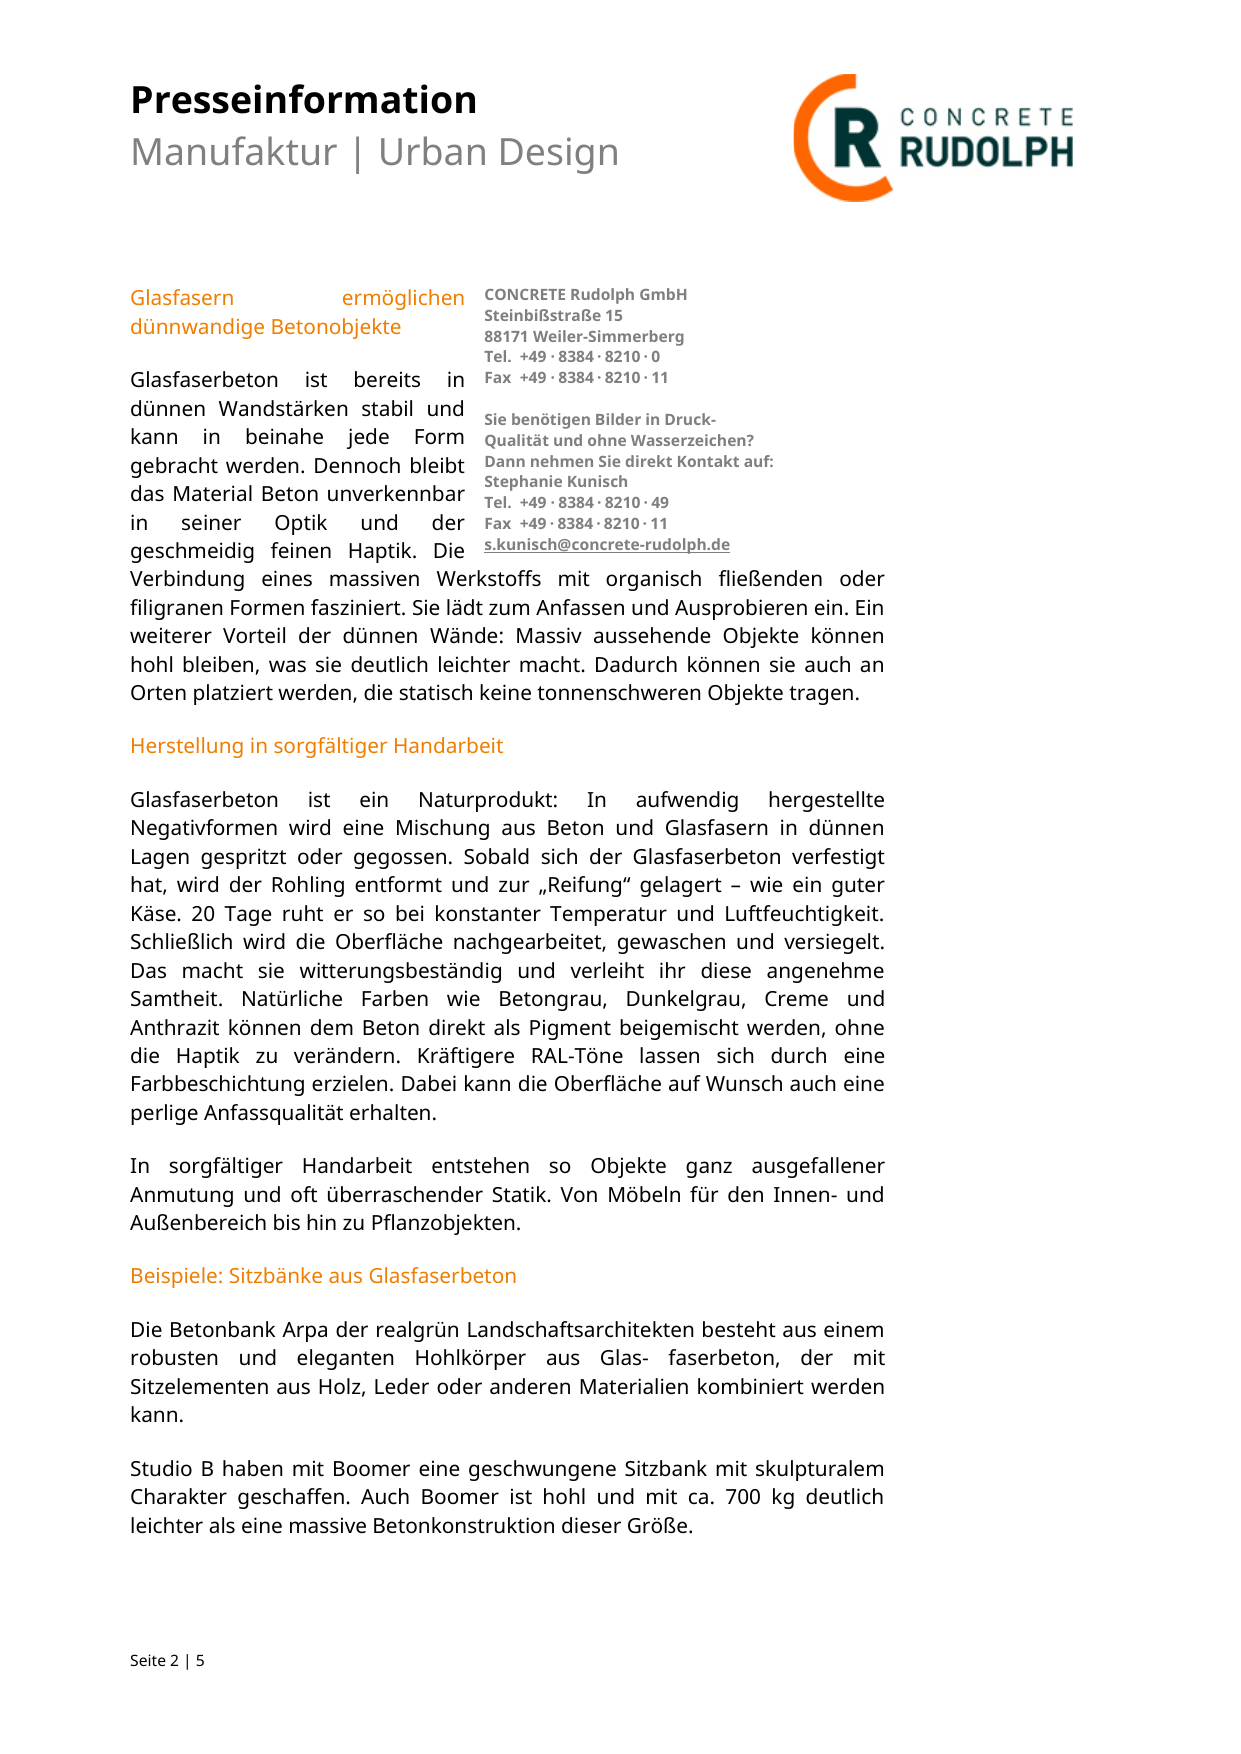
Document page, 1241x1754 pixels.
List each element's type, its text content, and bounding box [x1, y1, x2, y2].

subtitle Glasfaserbeton ist ein Naturprodukt: In aufwendig hergestellte Negativformen wird eine Mischung aus Beton und Glasfasern in dünnen Lagen gespritzt oder gegossen. Sobald sich der Glasfaserbeton verfestigt hat, wird der Rohling entformt und zur „Reifung“ gelagert – wie ein guter Käse. 20 Tage ruht er so bei konstanter Temperatur und Luftfeuchtigkeit. Schließlich wird die Oberfläche nachgearbeitet, gewaschen und versiegelt. Das macht sie witterungsbeständig und verleiht ihr diese angenehme Samtheit. Natürliche Farben wie Betongrau, Dunkelgrau, Creme und Anthrazit können dem Beton direkt als Pigment beigemischt werden, ohne die Haptik zu verändern. Kräftigere RAL-Töne lassen sich durch eine Farbbeschichtung erzielen. Dabei kann die Oberfläche auf Wunsch auch eine perlige Anfassqualität erhalten. [130, 785, 886, 1126]
subtitle In sorgfältiger Handarbeit entstehen so Objekte ganz ausgefallener Anmutung und oft überraschender Statik. Von Möbeln für den Innen- und Außenbereich bis hin zu Pflanzobjekten. [130, 1151, 886, 1237]
subtitle Glasfaserbeton ist bereits in dünnen Wandstärken stabil und kann in beinahe jede Form gebracht werden. Dennoch bleibt das Material Beton unverkennbar in seiner Optik und der geschmeidig feinen Haptik. Die Verbindung eines massiven Werkstoffs mit organisch fließenden oder filigranen Formen fasziniert. Sie lädt zum Anfassen und Ausprobieren ein. Ein weiterer Vorteil der dünnen Wände: Massiv aussehende Objekte können hohl bleiben, was sie deutlich leichter macht. Dadurch können sie auch an Orten platziert werden, die statisch keine tonnenschweren Objekte tragen. [130, 365, 886, 707]
subtitle Die Betonbank Arpa der realgrün Landschaftsarchitekten besteht aus einem robusten und eleganten Hohlkörper aus Glas- faserbeton, der mit Sitzelementen aus Holz, Leder oder anderen Materialien kombiniert werden kann. [130, 1315, 886, 1429]
subtitle Glasfasern ermöglichen dünnwandige Betonobjekte [130, 283, 886, 340]
subtitle Herstellung in sorgfältiger Handarbeit [130, 732, 886, 760]
picture [793, 74, 1073, 202]
subtitle Studio B haben mit Boomer eine geschwungene Sitzbank mit skulpturalem Charakter geschaffen. Auch Boomer ist hohl und mit ca. 700 kg deutlich leichter als eine massive Betonkonstruktion dieser Größe. [130, 1454, 886, 1539]
subtitle Beispiele: Sitzbänke aus Glasfaserbeton [130, 1262, 886, 1290]
